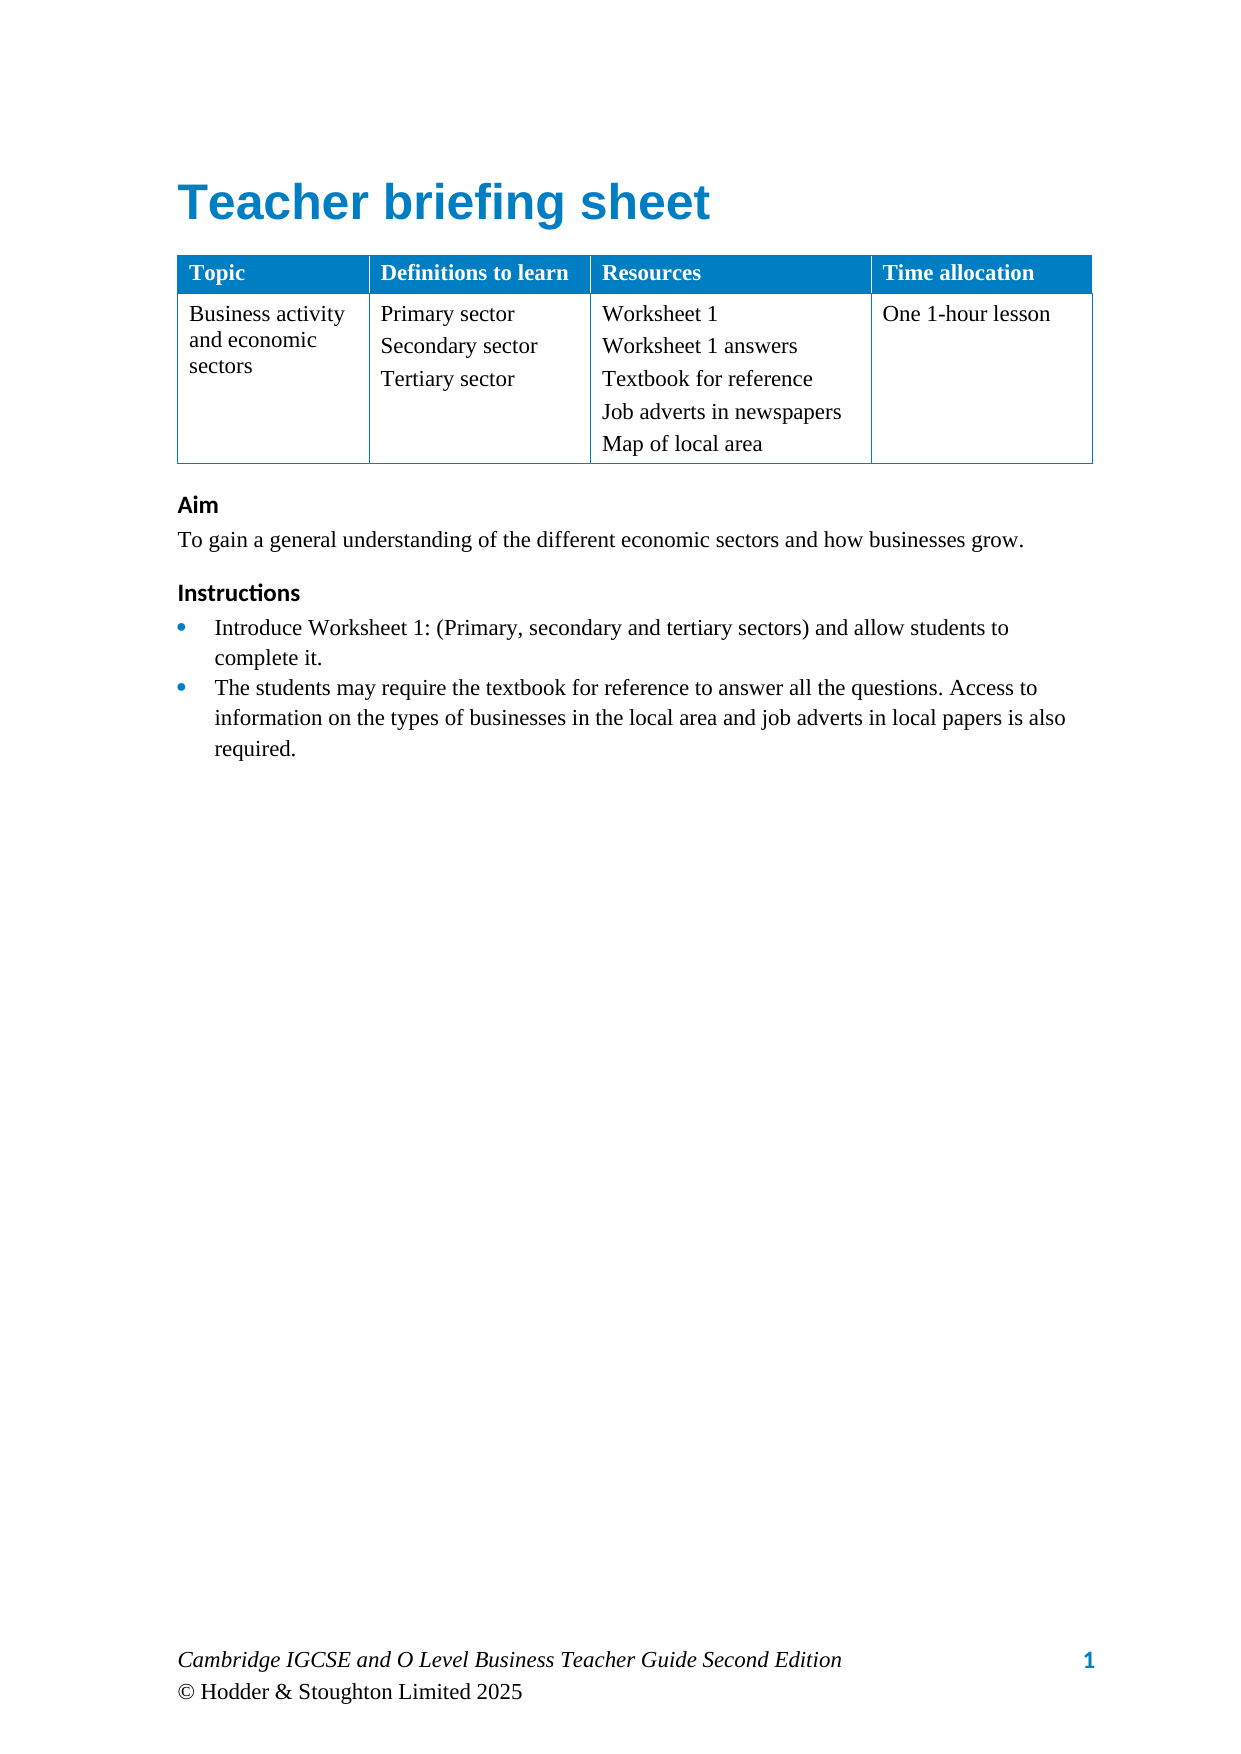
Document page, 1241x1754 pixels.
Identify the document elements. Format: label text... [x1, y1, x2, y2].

table_header Definitions to learn [370, 256, 590, 293]
table_cell One 1-hour lesson [872, 294, 1092, 463]
table_cell Worksheet 1 Worksheet 1 answers Textbook for reference Job adverts in newspapers Map of local area [591, 294, 871, 463]
text Aim [177, 489, 1092, 519]
text Introduce Worksheet 1: (Primary, secondary and tertiary sectors) and allow students to complete it. [177, 614, 1092, 670]
text Teacher briefing sheet [177, 173, 1092, 230]
text To gain a general understanding of the different economic sectors and how businesses grow. [177, 526, 1092, 552]
table_header Resources [591, 256, 871, 293]
table_cell Primary sector Secondary sector Tertiary sector [370, 294, 590, 463]
table_cell Business activity and economic sectors [178, 294, 369, 463]
table_header Topic [178, 256, 369, 293]
text Instructions [177, 577, 1092, 608]
text The students may require the textbook for reference to answer all the questions. Access to information on the types of businesses in the local area and job adverts in local papers is also required. [177, 674, 1092, 761]
table_header Time allocation [872, 256, 1092, 293]
